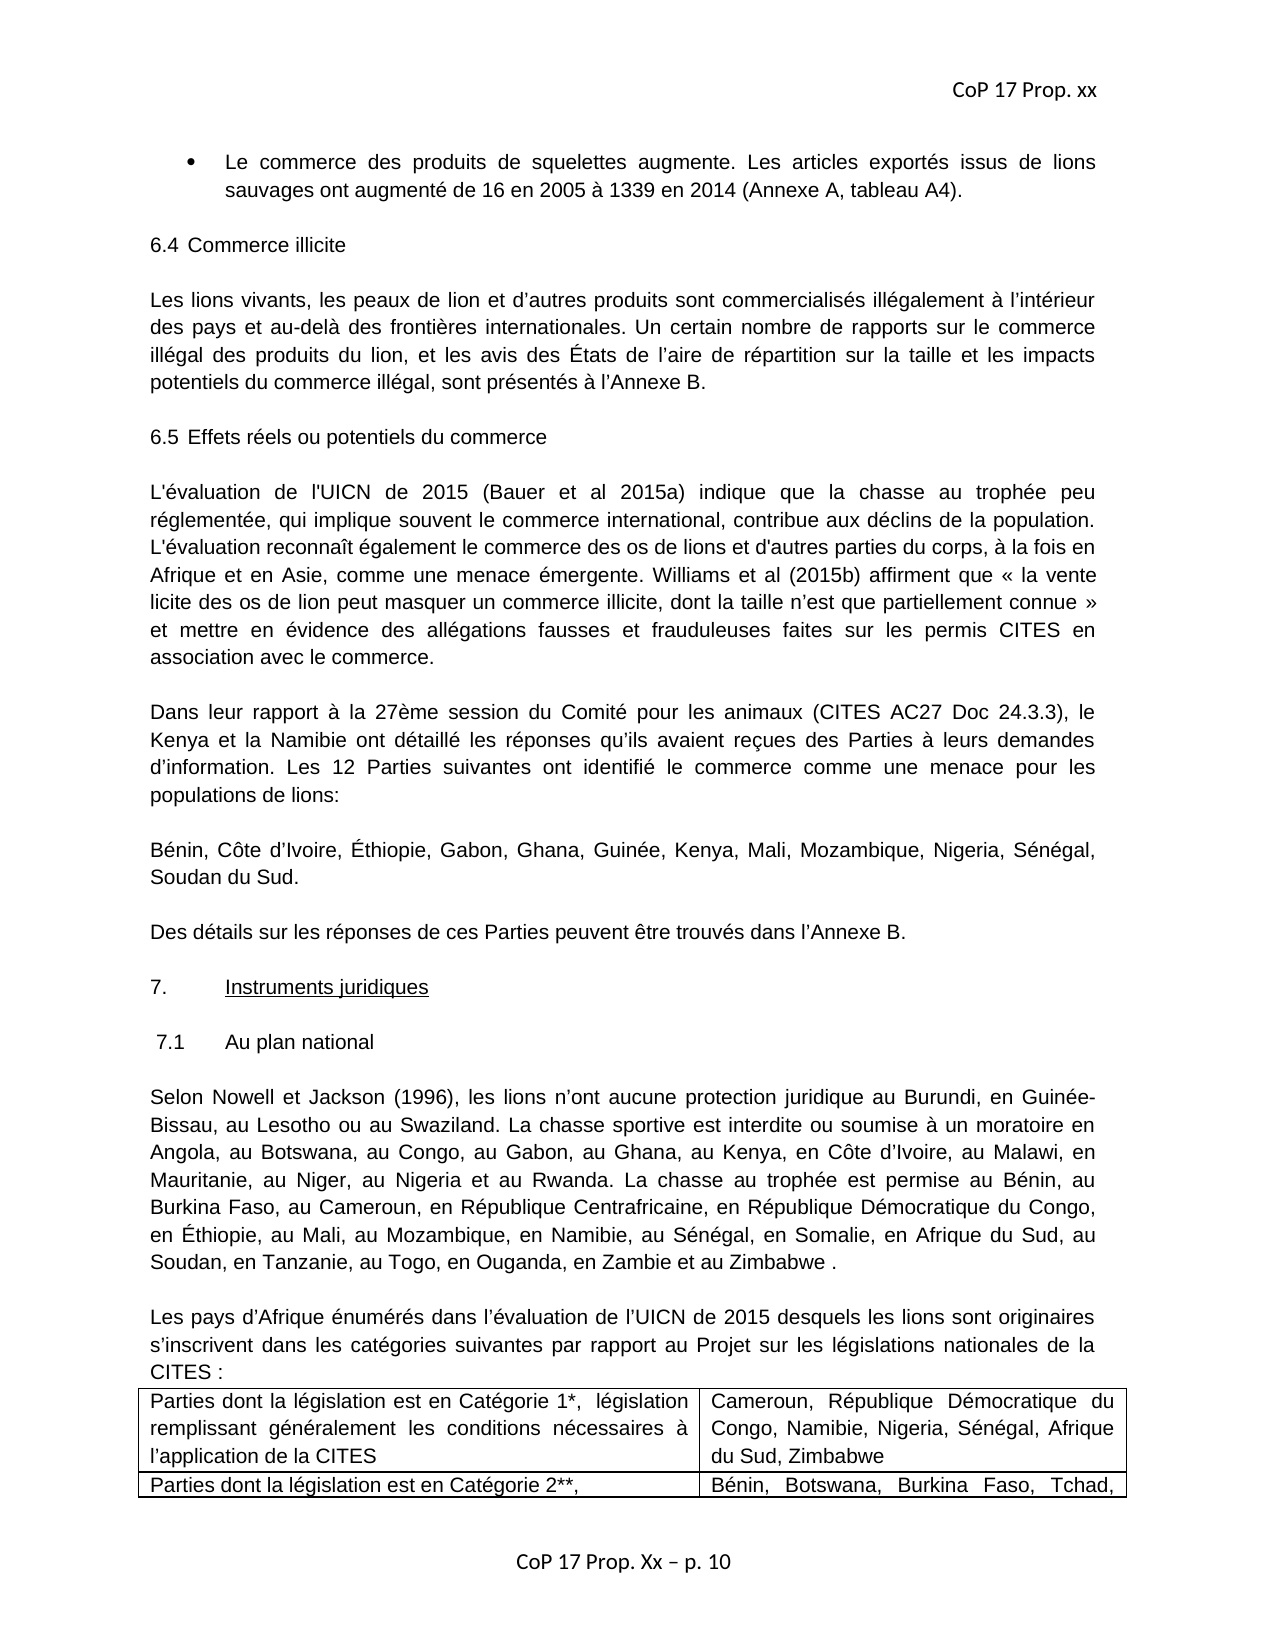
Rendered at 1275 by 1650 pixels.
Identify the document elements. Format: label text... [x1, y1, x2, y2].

list Le commerce des produits de squelettes augmente. Les articles exportés issus de lions sauvages ont augmenté de 16 en 2005 à 1339 en 2014 (Annexe A, tableau A4). [187, 150, 1097, 202]
text L'évaluation de l'UICN de 2015 (Bauer et al 2015a) indique que la chasse au trophée peu réglementée, qui implique souvent le commerce international, contribue aux déclins de la population. L'évaluation reconnaît également le commerce des os de lions et d'autres parties du corps, à la fois en Afrique et en Asie, comme une menace émergente. Williams et al (2015b) affirment que « la vente licite des os de lion peut masquer un commerce illicite, dont la taille n’est que partiellement connue » et mettre en évidence des allégations fausses et frauduleuses faites sur les permis CITES en association avec le commerce. [150, 480, 1097, 669]
text 7.1 Au plan national [150, 1030, 1097, 1054]
text Dans leur rapport à la 27ème session du Comité pour les animaux (CITES AC27 Doc 24.3.3), le Kenya et la Namibie ont détaillé les réponses qu’ils avaient reçues des Parties à leurs demandes d’information. Les 12 Parties suivantes ont identifié le commerce comme une menace pour les populations de lions: [150, 700, 1097, 807]
text Selon Nowell et Jackson (1996), les lions n’ont aucune protection juridique au Burundi, en Guinée-Bissau, au Lesotho ou au Swaziland. La chasse sportive est interdite ou soumise à un moratoire en Angola, au Botswana, au Congo, au Gabon, au Ghana, au Kenya, en Côte d’Ivoire, au Malawi, en Mauritanie, au Niger, au Nigeria et au Rwanda. La chasse au trophée est permise au Bénin, au Burkina Faso, au Cameroun, en République Centrafricaine, en République Démocratique du Congo, en Éthiopie, au Mali, au Mozambique, en Namibie, au Sénégal, en Somalie, en Afrique du Sud, au Soudan, en Tanzanie, au Togo, en Ouganda, en Zambie et au Zimbabwe . [150, 1085, 1097, 1274]
table_header Parties dont la législation est en Catégorie 1*, législation remplissant généralement les conditions nécessaires à l’application de la CITES [139, 1389, 699, 1471]
table_header Cameroun, République Démocratique du Congo, Namibie, Nigeria, Sénégal, Afrique du Sud, Zimbabwe [700, 1389, 1126, 1471]
list Commerce illicite [150, 233, 1097, 257]
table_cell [139, 1473, 699, 1496]
text Les lions vivants, les peaux de lion et d’autres produits sont commercialisés illégalement à l’intérieur des pays et au-delà des frontières internationales. Un certain nombre de rapports sur le commerce illégal des produits du lion, et les avis des États de l’aire de répartition sur la taille et les impacts potentiels du commerce illégal, sont présentés à l’Annexe B. [150, 288, 1097, 394]
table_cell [700, 1473, 1126, 1496]
text Bénin, Côte d’Ivoire, Éthiopie, Gabon, Ghana, Guinée, Kenya, Mali, Mozambique, Nigeria, Sénégal, Soudan du Sud. [150, 838, 1097, 889]
list Effets réels ou potentiels du commerce [150, 425, 1097, 449]
text Les pays d’Afrique énumérés dans l’évaluation de l’UICN de 2015 desquels les lions sont originaires s’inscrivent dans les catégories suivantes par rapport au Projet sur les législations nationales de la CITES : [150, 1305, 1097, 1384]
text Des détails sur les réponses de ces Parties peuvent être trouvés dans l’Annexe B. [150, 920, 1097, 944]
text 7. Instruments juridiques [150, 975, 1097, 999]
